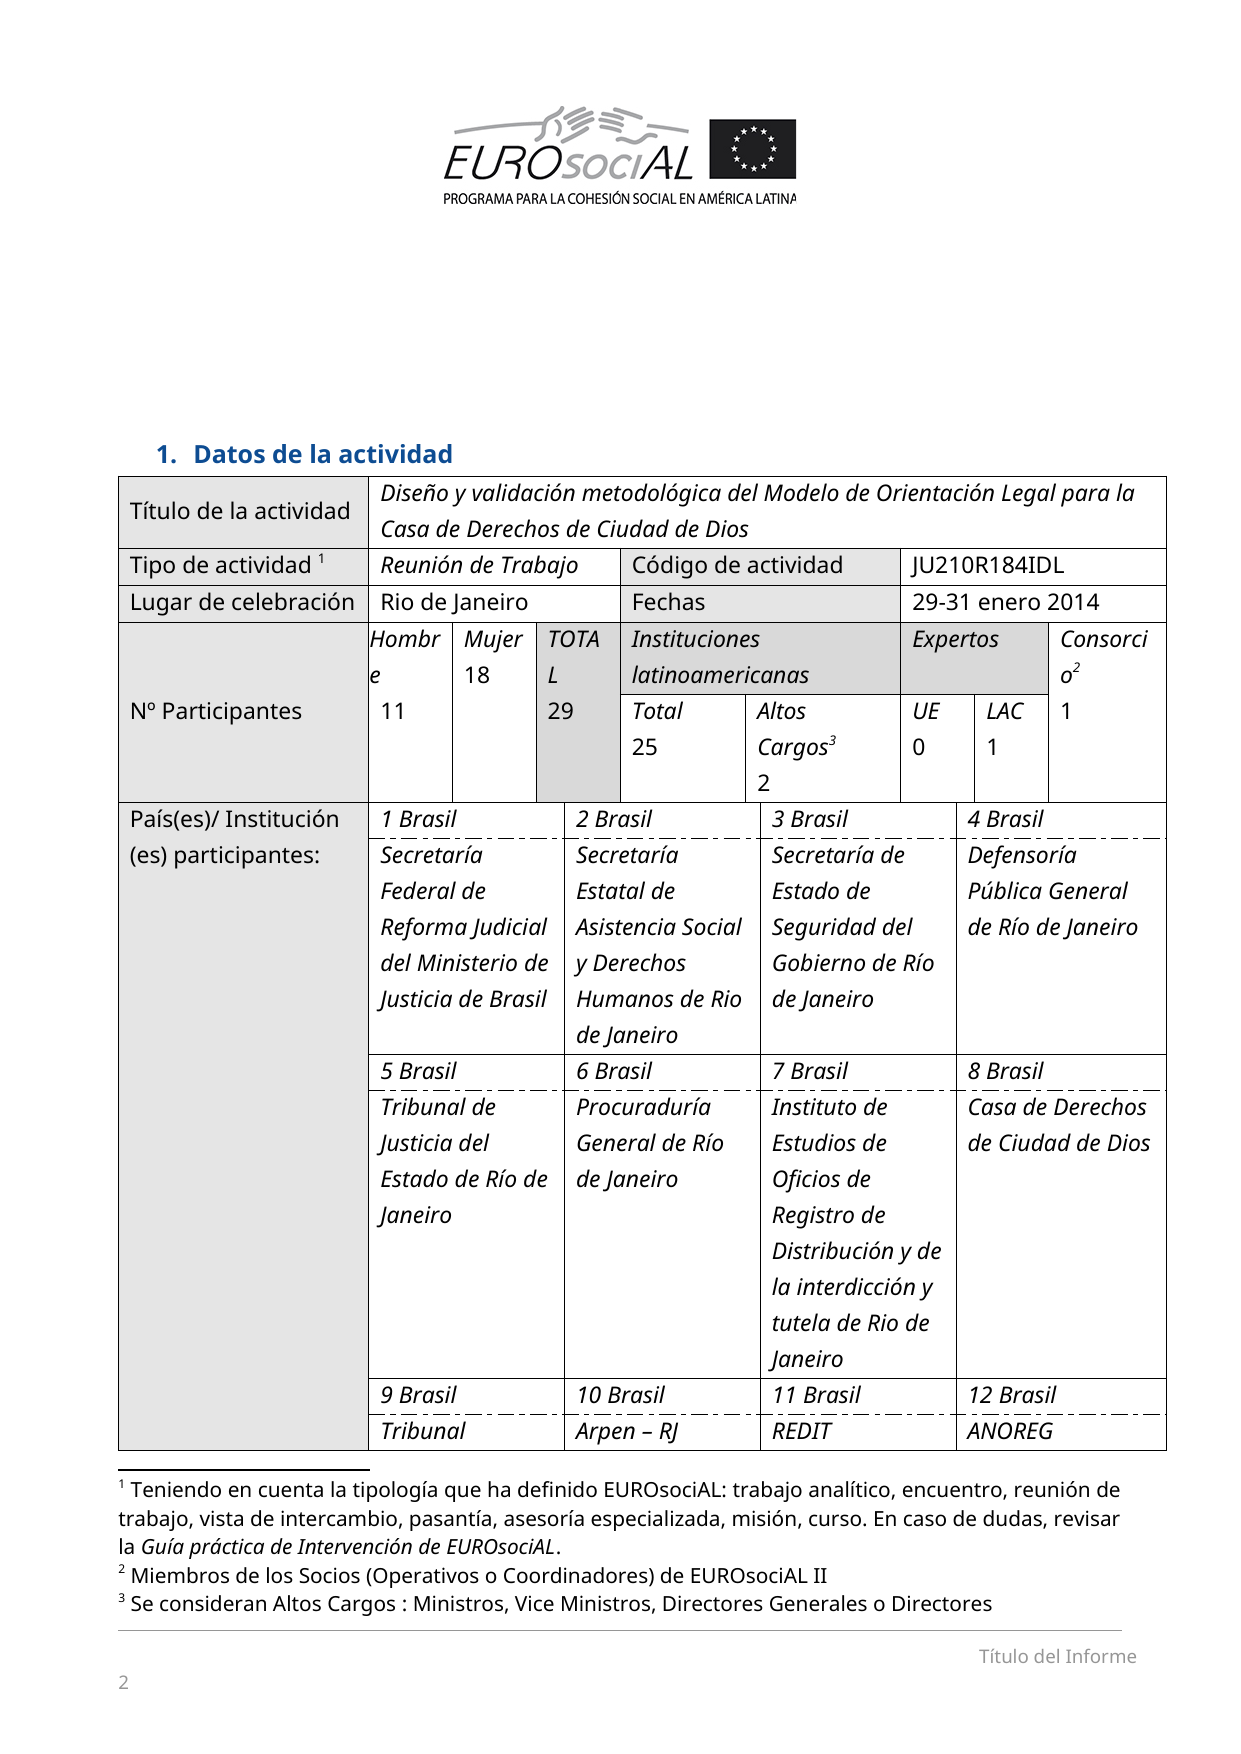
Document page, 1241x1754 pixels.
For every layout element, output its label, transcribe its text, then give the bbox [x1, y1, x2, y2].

table_cell Lugar de celebración [119, 586, 368, 622]
table_cell 3 [761, 803, 956, 838]
table_cell Instituciones latinoamericanas [621, 623, 900, 694]
table_cell ANOREG Associação dos notarios e registradores do Rio de Janeiro [957, 1414, 1166, 1450]
table_cell Total [621, 695, 745, 802]
table_cell Nº Participantes [119, 623, 368, 802]
table_cell Expertos [901, 623, 1048, 694]
table_cell País(es)/ Institución (es) participantes: [119, 803, 368, 1450]
table_cell 6 [565, 1055, 760, 1090]
table_cell Mujer [453, 623, 536, 802]
table_cell 5 [369, 1055, 564, 1090]
table_cell 11 [761, 1379, 956, 1414]
table_header Título de la actividad [119, 477, 368, 548]
table_cell 9 [369, 1379, 564, 1414]
table_cell Secretaría de Estado de Seguridad del Gobierno de Río de Janeiro [761, 838, 956, 1054]
table_cell 4 [957, 803, 1166, 838]
table_cell Reunión de Trabajo [369, 549, 620, 585]
table_cell Defensoría Pública General de Río de Janeiro [957, 838, 1166, 1054]
table_cell Hombre [369, 623, 452, 802]
table_cell 12 [957, 1379, 1166, 1414]
table_cell Tribunal Regional Federal [369, 1414, 564, 1450]
table_cell Código de actividad [621, 549, 900, 585]
table_cell Tipo de actividad [119, 549, 368, 585]
picture [444, 106, 797, 204]
table_cell LAC [975, 695, 1048, 802]
table_cell 7 [761, 1055, 956, 1090]
table_cell Instituto de Estudios de Oficios de Registro de Distribución y de la interdicción y tutela de Rio de Janeiro [761, 1090, 956, 1378]
table_cell Procuraduría General de Río de Janeiro [565, 1090, 760, 1378]
table_header Diseño y validación metodológica del Modelo de Orientación Legal para la Casa de Derechos de Ciudad de Dios [369, 477, 1166, 548]
table_cell Tribunal de Justicia del Estado de Río de Janeiro [369, 1090, 564, 1378]
table_cell 8 [957, 1055, 1166, 1090]
table_cell 1 [369, 803, 564, 838]
table_cell Fechas [621, 586, 900, 622]
table_cell Secretaría Estatal de Asistencia Social y Derechos Humanos de Rio de Janeiro [565, 838, 760, 1054]
table_cell Casa de Derechos de Ciudad de Dios [957, 1090, 1166, 1378]
table_cell Altos Cargos [746, 695, 900, 802]
table_cell UE [901, 695, 974, 802]
table_cell Consorcio [1049, 623, 1166, 802]
table_cell 2 [565, 803, 760, 838]
table_cell 10 [565, 1379, 760, 1414]
table_cell Arpen – RJ Associação dos Registradores de Pessoas Naturais do Estado do Rio de Janeiro [565, 1414, 760, 1450]
table_cell Secretaría Federal de Reforma Judicial del Ministerio de Justicia de Brasil [369, 838, 564, 1054]
table_cell REDIT Instituto de Estudo dos Oficios de Registro de Distribuçao e de Interdiçao e Tutela do Estado de Rio de Janeiro [761, 1414, 956, 1450]
list datos de la actividad [156, 436, 1122, 471]
table_cell TOTAL [537, 623, 620, 802]
